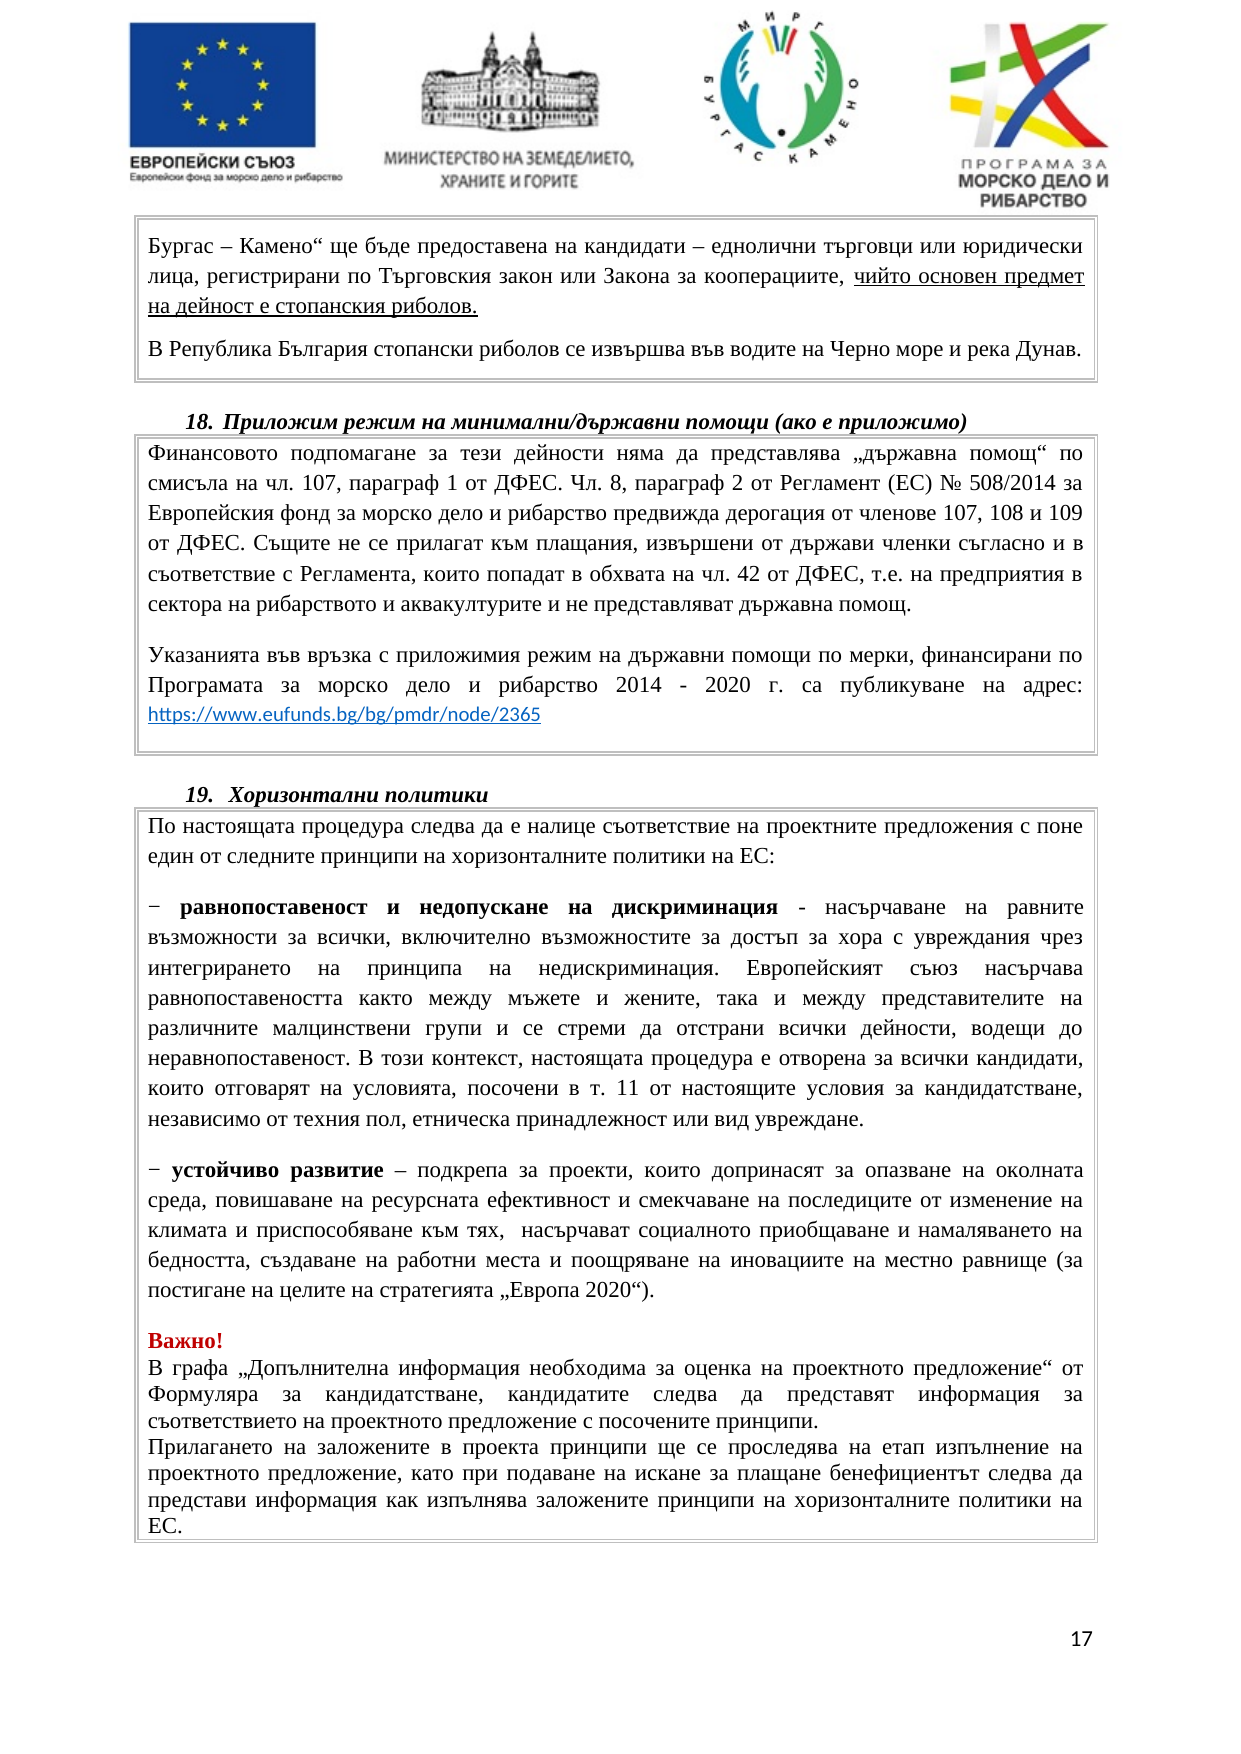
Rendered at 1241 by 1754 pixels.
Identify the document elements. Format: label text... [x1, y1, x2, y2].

list Приложим режим на минимални/държавни помощи (ако е приложимо) [185, 408, 1093, 434]
list Хоризонтални политики [185, 781, 1093, 807]
table_header По настоящата процедура следва да е налице съответствие на проектните предложения с поне един от следните принципи на хоризонталните политики на ЕС: − равнопоставеност и недопускане на дискриминация - насърчаване на равните възможности за всички, включително възможностите за достъп за хора с увреждания чрез интегрирането на принципа на недискриминация. Европейският съюз насърчава равнопоставеността както между мъжете и жените, така и между представителите на различните малцинствени групи и се стреми да отстрани всички дейности, водещи до неравнопоставеност. В този контекст, настоящата процедура е отворена за всички кандидати, които отговарят на условията, посочени в т. 11 от настоящите условия за кандидатстване, независимо от техния пол, етническа принадлежност или вид увреждане. − устойчиво развитие – подкрепа за проекти, които допринасят за опазване на околната среда, повишаване на ресурсната ефективност и смекчаване на последиците от изменение на климата и приспособяване към тях, насърчават социалното приобщаване и намаляването на бедността, създаване на работни места и поощряване на иновациите на местно равнище (за постигане на целите на стратегията „Европа 2020“). Важно! В графа „Допълнителна информация необходима за оценка на проектното предложение“ от Формуляра за кандидатстване, кандидатите следва да представят информация за съответствието на проектното предложение с посочените принципи. Прилагането на заложените в проекта принципи ще се проследява на етап изпълнение на проектното предложение, като при подаване на искане за плащане бенефициентът следва да представи информация как изпълнява заложените принципи на хоризонталните политики на ЕС. [139, 812, 1094, 1538]
table_header Финансовото подпомагане за тези дейности няма да представлява „държавна помощ“ по смисъла на чл. 107, параграф 1 от ДФЕС. Чл. 8, параграф 2 от Регламент (ЕС) № 508/2014 за Европейския фонд за морско дело и рибарство предвижда дерогация от членове 107, 108 и 109 от ДФЕС. Същите не се прилагат към плащания, извършени от държави членки съгласно и в съответствие с Регламента, които попадат в обхвата на чл. 42 от ДФЕС, т.е. на предприятия в сектора на рибарството и аквакултурите и не представляват държавна помощ. Указанията във връзка с приложимия режим на държавни помощи по мерки, финансирани по Програмата за морско дело и рибарство 2014 - 2020 г. са публикуване на адрес: https://www.eufunds.bg/bg/pmdr/node/2365 [139, 439, 1094, 751]
picture [117, 0, 1123, 215]
